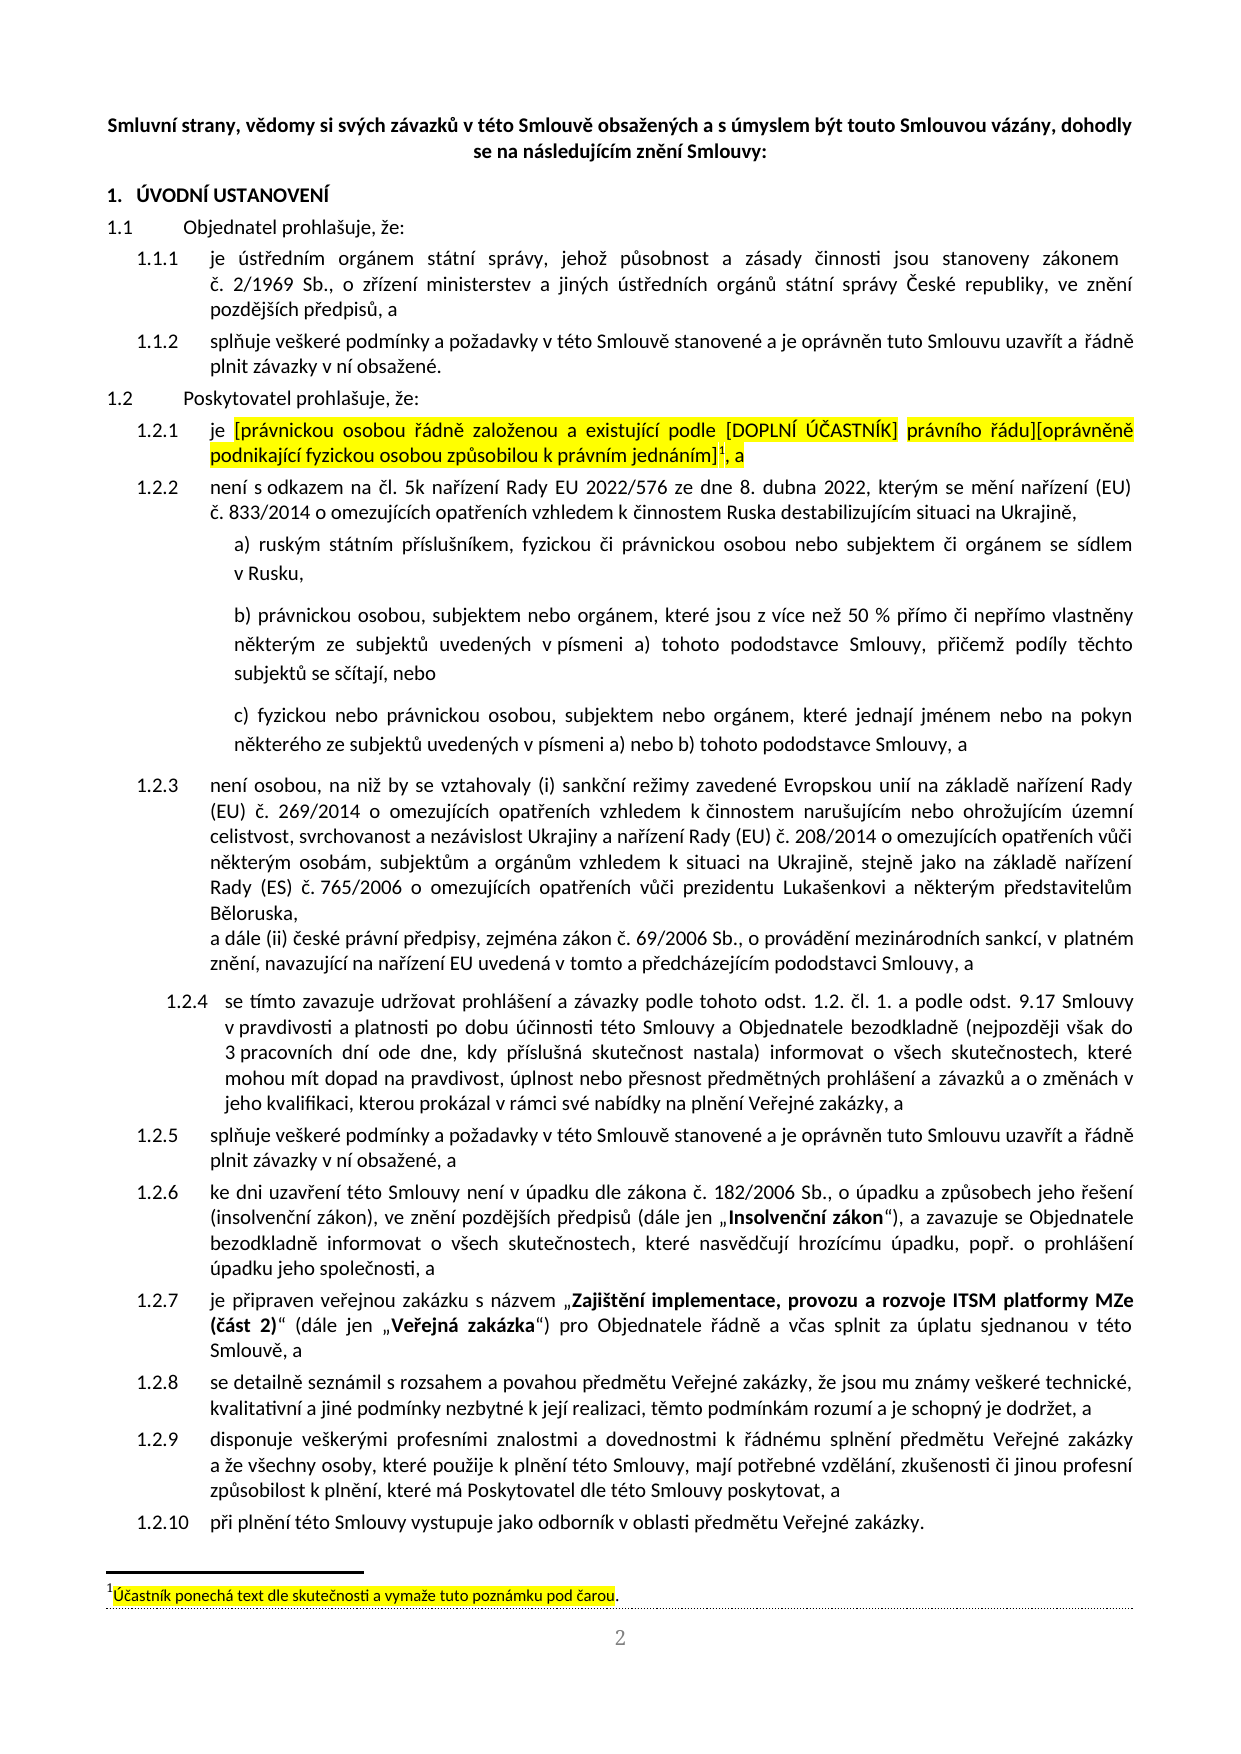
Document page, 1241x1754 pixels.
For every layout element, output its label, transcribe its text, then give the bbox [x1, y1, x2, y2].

list disponuje veškerými profesními znalostmi a dovednostmi k řádnému splnění předmětu Veřejné zakázky a že všechny osoby, které použije k plnění této Smlouvy, mají potřebné vzdělání, zkušenosti či jinou profesní způsobilost k plnění, které má Poskytovatel dle této Smlouvy poskytovat, a [136, 1426, 1134, 1503]
list ke dni uzavření této Smlouvy není v úpadku dle zákona č. 182/2006 Sb., o úpadku a způsobech jeho řešení (insolvenční zákon), ve znění pozdějších předpisů (dále jen „Insolvenční zákon“), a zavazuje se Objednatele bezodkladně informovat o všech skutečnostech, které nasvědčují hrozícímu úpadku, popř. o prohlášení úpadku jeho společnosti, a [136, 1179, 1134, 1281]
list splňuje veškeré podmínky a požadavky v této Smlouvě stanovené a je oprávněn tuto Smlouvu uzavřít a řádně plnit závazky v ní obsažené. [136, 328, 1134, 379]
text Smluvní strany, vědomy si svých závazků v této Smlouvě obsažených a s úmyslem být touto Smlouvou vázány, dohodly se na následujícím znění Smlouvy: [106, 113, 1134, 163]
text c) fyzickou nebo právnickou osobou, subjektem nebo orgánem, které jednají jménem nebo na pokyn některého ze subjektů uvedených v písmeni a) nebo b) tohoto pododstavce Smlouvy, a [234, 702, 1134, 756]
list se detailně seznámil s rozsahem a povahou předmětu Veřejné zakázky, že jsou mu známy veškeré technické, kvalitativní a jiné podmínky nezbytné k její realizaci, těmto podmínkám rozumí a je schopný je dodržet, a [136, 1369, 1134, 1420]
text ÚVODNÍ USTANOVENÍ [106, 182, 1134, 208]
text Objednatel prohlašuje, že: [106, 214, 1134, 239]
text a) ruským státním příslušníkem, fyzickou či právnickou osobou nebo subjektem či orgánem se sídlem v Rusku, [234, 531, 1134, 586]
list se tímto zavazuje udržovat prohlášení a závazky podle tohoto odst. 1.2. čl. 1. a podle odst. 9.17 Smlouvy v pravdivosti a platnosti po dobu účinnosti této Smlouvy a Objednatele bezodkladně (nejpozději však do 3 pracovních dní ode dne, kdy příslušná skutečnost nastala) informovat o všech skutečnostech, které mohou mít dopad na pravdivost, úplnost nebo přesnost předmětných prohlášení a závazků a o změnách v jeho kvalifikaci, kterou prokázal v rámci své nabídky na plnění Veřejné zakázky, a [166, 988, 1134, 1116]
list je připraven veřejnou zakázku s názvem „Zajištění implementace, provozu a rozvoje ITSM platformy MZe (část 2)“ (dále jen „Veřejná zakázka“) pro Objednatele řádně a včas splnit za úplatu sjednanou v této Smlouvě, a [136, 1287, 1134, 1363]
list není osobou, na niž by se vztahovaly (i) sankční režimy zavedené Evropskou unií na základě nařízení Rady (EU) č. 269/2014 o omezujících opatřeních vzhledem k činnostem narušujícím nebo ohrožujícím územní celistvost, svrchovanost a nezávislost Ukrajiny a nařízení Rady (EU) č. 208/2014 o omezujících opatřeních vůči některým osobám, subjektům a orgánům vzhledem k situaci na Ukrajině, stejně jako na základě nařízení Rady (ES) č. 765/2006 o omezujících opatřeních vůči prezidentu Lukašenkovi a některým představitelům Běloruska, a dále (ii) české právní předpisy, zejména zákon č. 69/2006 Sb., o provádění mezinárodních sankcí, v platném znění, navazující na nařízení EU uvedená v tomto a předcházejícím pododstavci Smlouvy, a [136, 773, 1134, 976]
list při plnění této Smlouvy vystupuje jako odborník v oblasti předmětu Veřejné zakázky. [136, 1509, 1134, 1534]
text Poskytovatel prohlašuje, že: [106, 385, 1134, 411]
text b) právnickou osobou, subjektem nebo orgánem, které jsou z více než 50 % přímo či nepřímo vlastněny některým ze subjektů uvedených v písmeni a) tohoto pododstavce Smlouvy, přičemž podíly těchto subjektů se sčítají, nebo [234, 602, 1134, 686]
list splňuje veškeré podmínky a požadavky v této Smlouvě stanovené a je oprávněn tuto Smlouvu uzavřít a řádně plnit závazky v ní obsažené, a [136, 1122, 1134, 1173]
list je [právnickou osobou řádně založenou a existující podle [DOPLNÍ ÚČASTNÍK] právního řádu][oprávněně podnikající fyzickou osobou způsobilou k právním jednáním], a [744, 417, 1134, 468]
list je ústředním orgánem státní správy, jehož působnost a zásady činnosti jsou stanoveny zákonem č. 2/1969 Sb., o zřízení ministerstev a jiných ústředních orgánů státní správy České republiky, ve znění pozdějších předpisů, a [136, 246, 1134, 322]
list není s odkazem na čl. 5k nařízení Rady EU 2022/576 ze dne 8. dubna 2022, kterým se mění nařízení (EU) č. 833/2014 o omezujících opatřeních vzhledem k činnostem Ruska destabilizujícím situaci na Ukrajině, [136, 474, 1134, 525]
